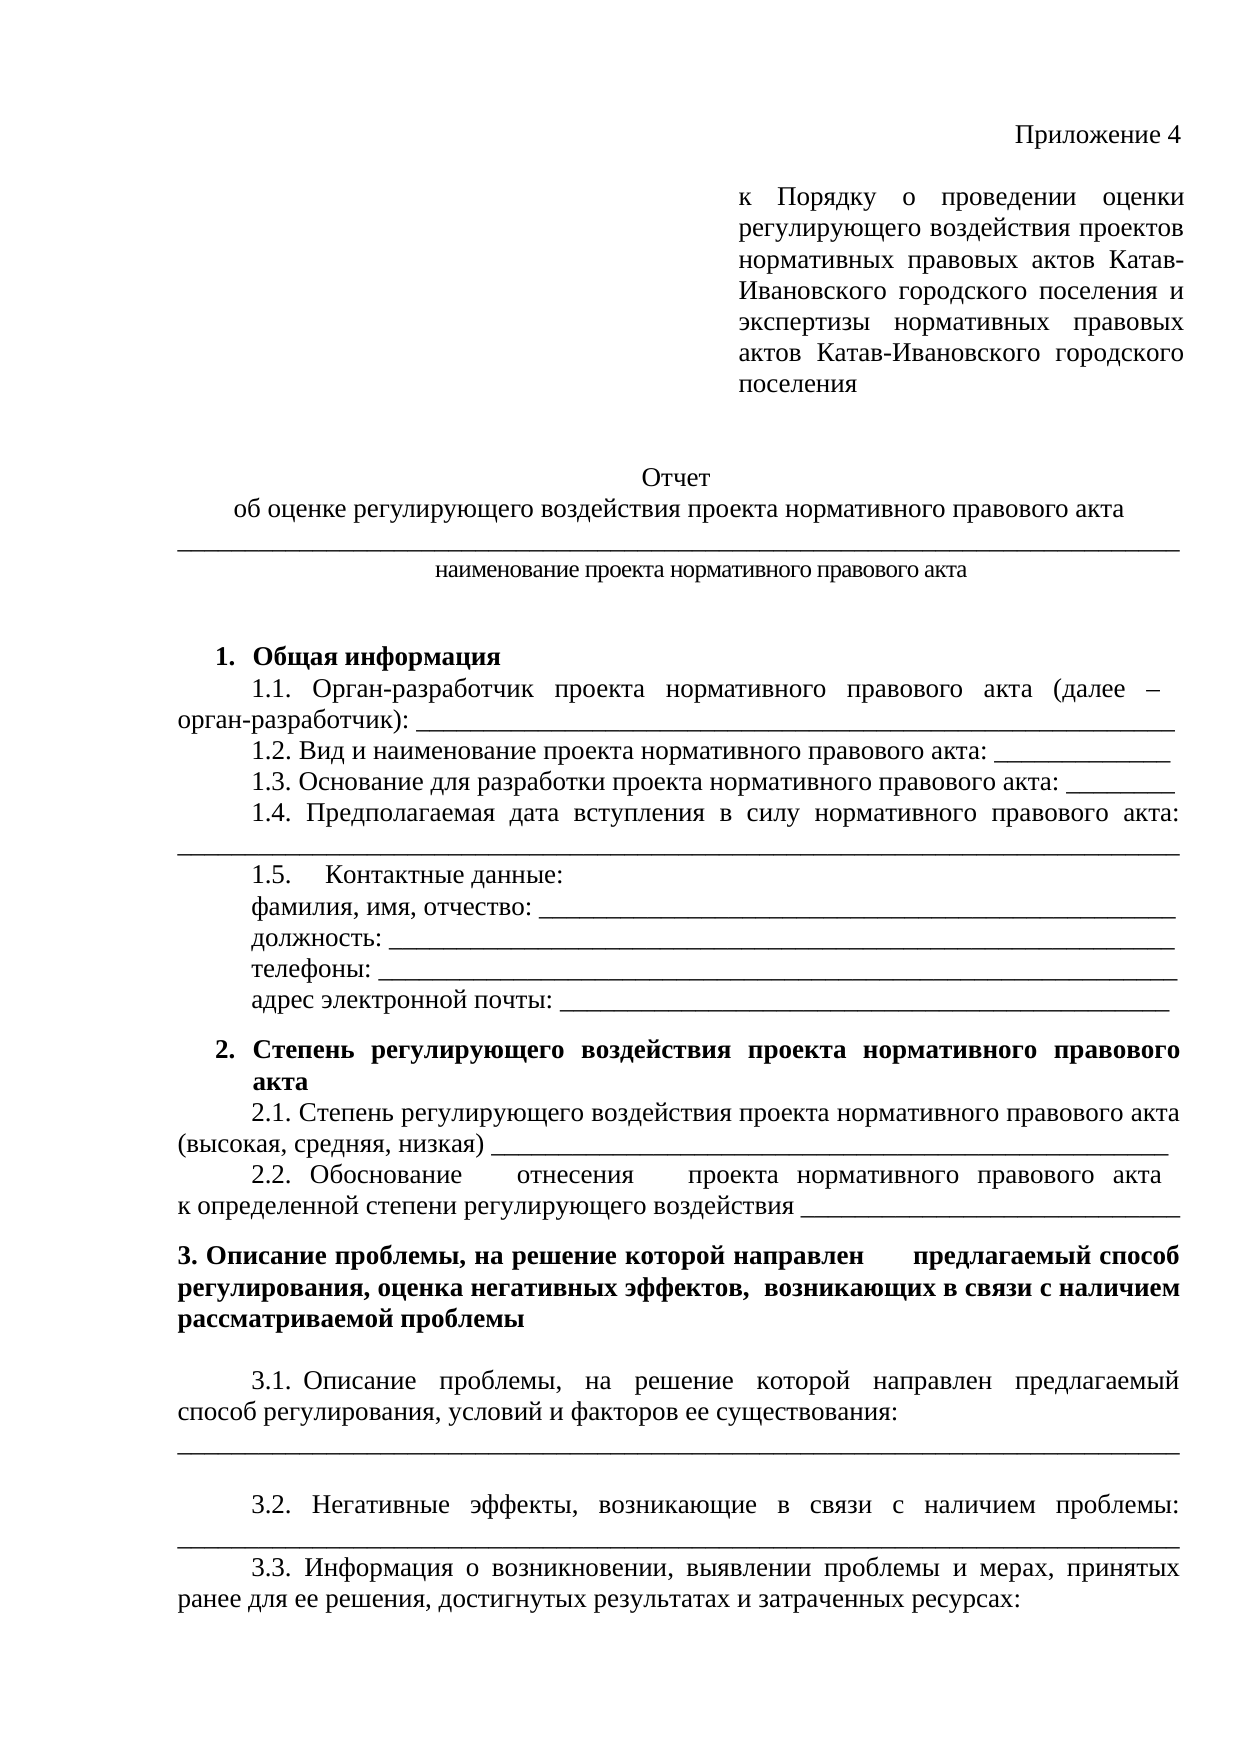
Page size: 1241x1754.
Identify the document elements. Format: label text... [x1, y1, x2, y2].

text 1.1. Орган-разработчик проекта нормативного правового акта (далее – орган-разработчик): ________________________________________________________ [177, 672, 1181, 734]
text должность: __________________________________________________________ [177, 921, 1181, 952]
text 1.3. Основание для разработки проекта нормативного правового акта: ________ [177, 765, 1181, 796]
text телефоны: ___________________________________________________________ [177, 952, 1181, 983]
text наименование проекта нормативного правового акта [222, 554, 1181, 583]
text 1.4. Предполагаемая дата вступления в силу нормативного правового акта: __________________________________________________________________________ [177, 796, 1181, 858]
text 3. Описание проблемы, на решение которой направлен предлагаемый способ регулирования, оценка негативных эффектов, возникающих в связи с наличием рассматриваемой проблемы [177, 1239, 1181, 1333]
list Степень регулирующего воздействия проекта нормативного правового акта [215, 1033, 1181, 1096]
text __________________________________________________________________________ [177, 523, 1181, 554]
text 2.2. Обоснование отнесения проекта нормативного правового акта к определенной степени регулирующего воздействия ____________________________ [177, 1158, 1181, 1220]
text 3.2. Негативные эффекты, возникающие в связи с наличием проблемы: __________________________________________________________________________ [177, 1489, 1181, 1551]
text __________________________________________________________________________ [177, 1426, 1181, 1457]
text 1.2. Вид и наименование проекта нормативного правового акта: _____________ [177, 734, 1181, 765]
text Приложение 4 [738, 118, 1181, 149]
text к Порядку о проведении оценки регулирующего воздействия проектов нормативных правовых актов Катав-Ивановского городского поселения и экспертизы нормативных правовых актов Катав-Ивановского городского поселения [738, 180, 1184, 398]
text адрес электронной почты: _____________________________________________ [177, 983, 1181, 1014]
subtitle Отчет об оценке регулирующего воздействия проекта нормативного правового акта [177, 461, 1181, 523]
text фамилия, имя, отчество: _______________________________________________ [177, 890, 1181, 921]
text 1.5. Контактные данные: [177, 858, 1181, 890]
text 3.1. Описание проблемы, на решение которой направлен предлагаемый способ регулирования, условий и факторов ее существования: [177, 1364, 1181, 1426]
text 3.3. Информация о возникновении, выявлении проблемы и мерах, принятых ранее для ее решения, достигнутых результатах и затраченных ресурсах: [177, 1551, 1181, 1613]
list Общая информация [215, 641, 1181, 672]
text 2.1. Степень регулирующего воздействия проекта нормативного правового акта (высокая, средняя, низкая) __________________________________________________ [177, 1096, 1181, 1158]
